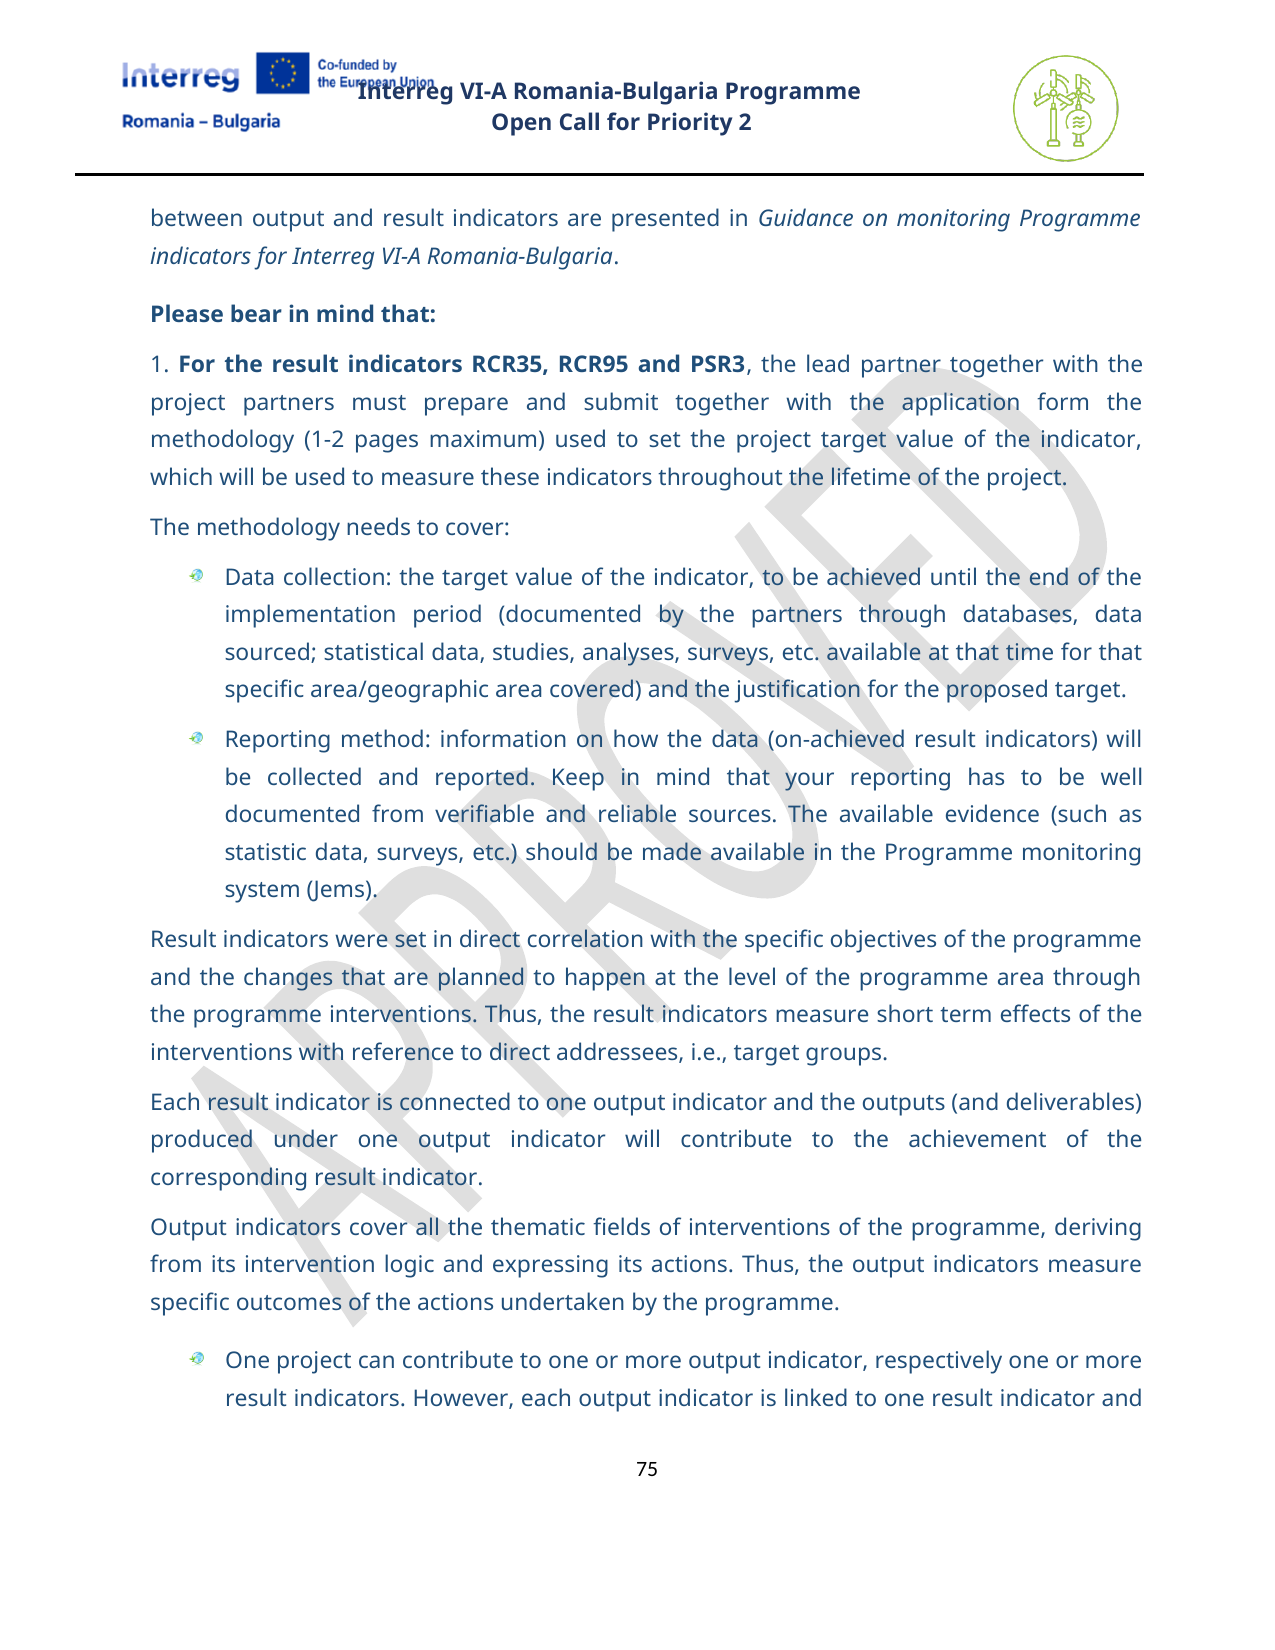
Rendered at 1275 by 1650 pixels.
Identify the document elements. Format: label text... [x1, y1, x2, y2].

picture [1012, 54, 1119, 162]
list Reporting method: information on how the data (on-achieved result indicators) will be collected and reported. Keep in mind that your reporting has to be well documented from verifiable and reliable sources. The available evidence (such as statistic data, surveys, etc.) should be made available in the Programme monitoring system (Jems). [187, 723, 1144, 904]
text Please bear in mind that: [150, 298, 1144, 329]
picture [188, 568, 203, 586]
picture [188, 731, 203, 748]
picture [188, 1351, 204, 1369]
text Each result indicator is connected to one output indicator and the outputs (and deliverables) produced under one output indicator will contribute to the achievement of the corresponding result indicator. [150, 1086, 1144, 1192]
picture [121, 49, 435, 139]
list Data collection: the target value of the indicator, to be achieved until the end of the implementation period (documented by the partners through databases, data sourced; statistical data, studies, analyses, surveys, etc. available at that time for that specific area/geographic area covered) and the justification for the proposed target. [187, 561, 1144, 704]
text Result indicators were set in direct correlation with the specific objectives of the programme and the changes that are planned to happen at the level of the programme area through the programme interventions. Thus, the result indicators measure short term effects of the interventions with reference to direct addressees, i.e., target groups. [150, 923, 1144, 1067]
text The methodology needs to cover: [150, 511, 1144, 542]
text Output indicators cover all the thematic fields of interventions of the programme, deriving from its intervention logic and expressing its actions. Thus, the output indicators measure specific outcomes of the actions undertaken by the programme. [150, 1211, 1144, 1317]
text 1. For the result indicators RCR35, RCR95 and PSR3, the lead partner together with the project partners must prepare and submit together with the application form the methodology (1-2 pages maximum) used to set the project target value of the indicator, which will be used to measure these indicators throughout the lifetime of the project. [150, 348, 1144, 492]
